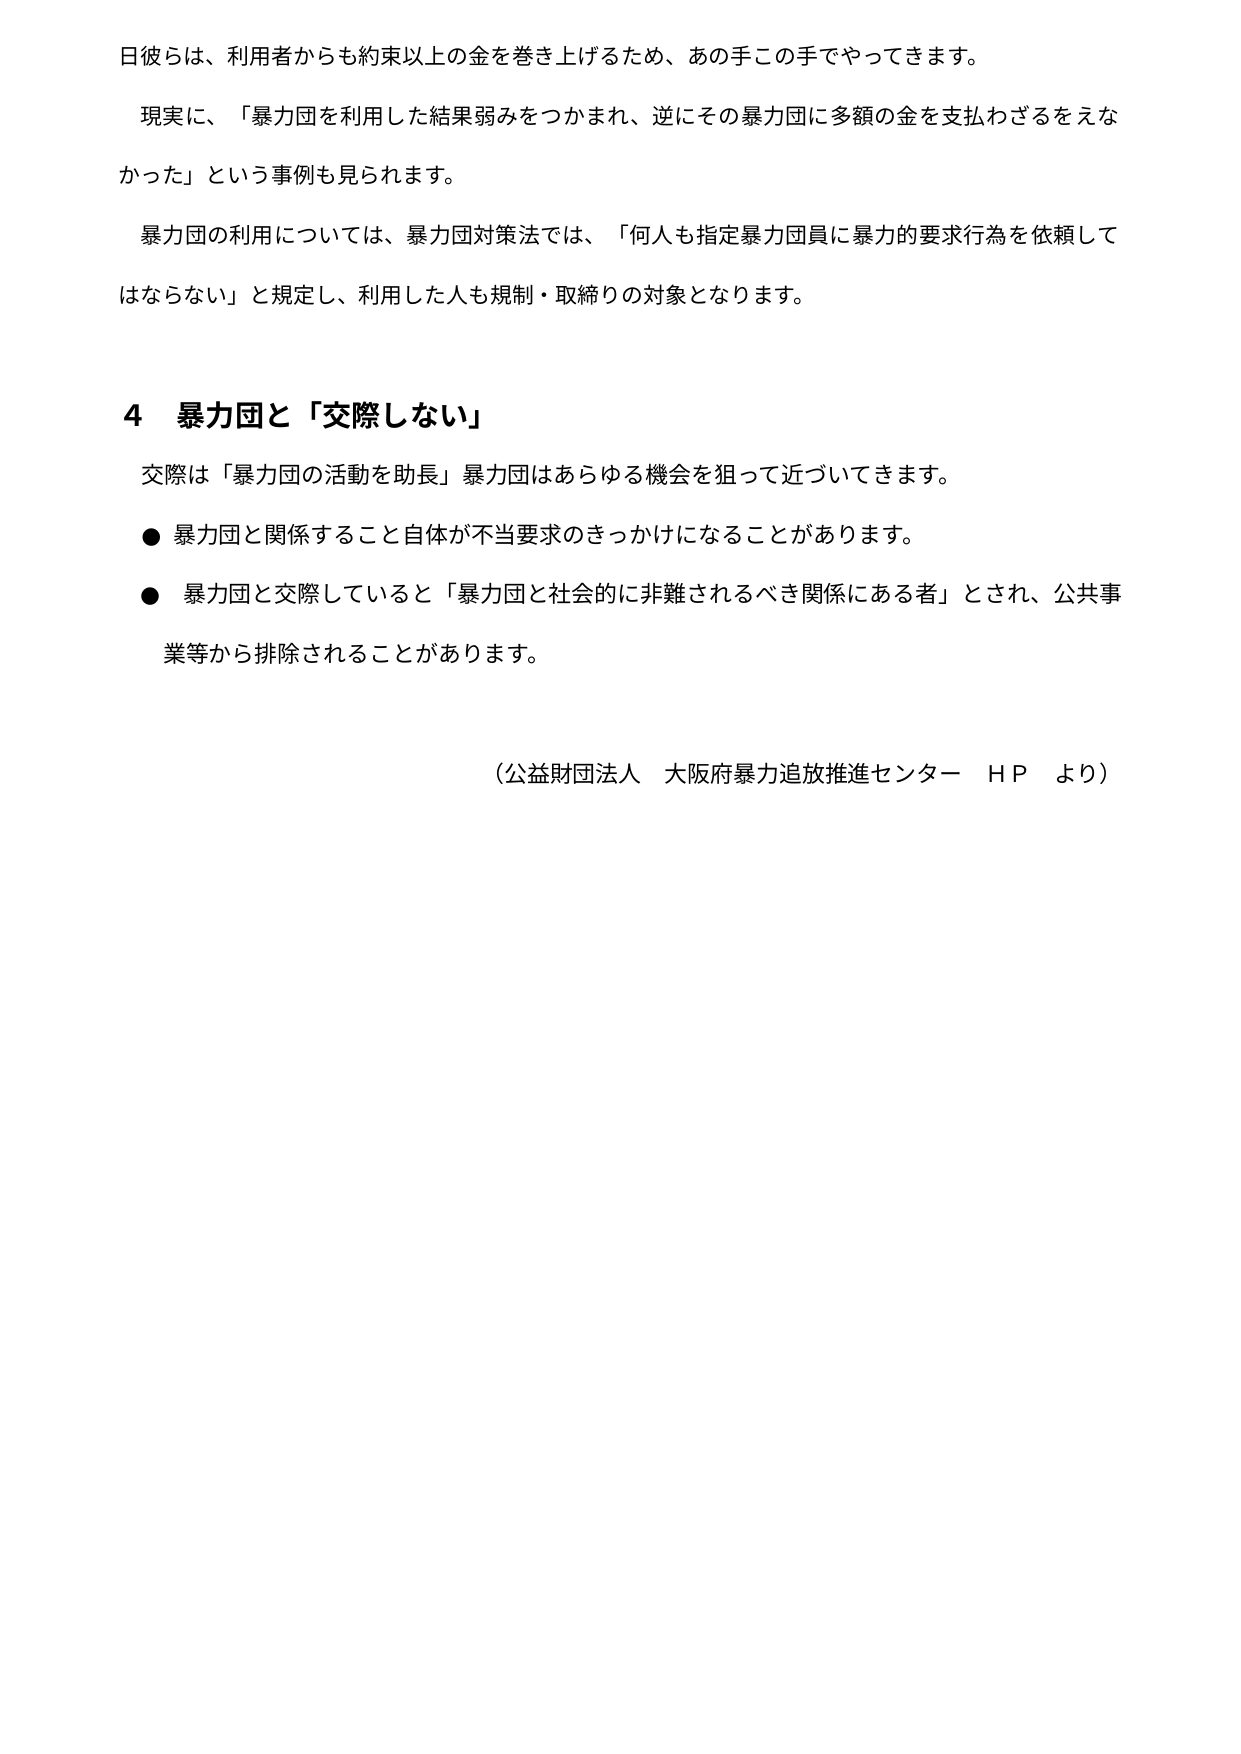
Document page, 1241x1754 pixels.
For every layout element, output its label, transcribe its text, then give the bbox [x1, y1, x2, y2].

text ４ 暴力団と「交際しない」 [118, 384, 1122, 443]
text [118, 25, 1122, 324]
text ● 暴力団と関係すること自体が不当要求のきっかけになることがあります。 [118, 503, 1122, 563]
text ● 暴力団と交際していると「暴力団と社会的に非難されるべき関係にある者」とされ、公共事業等から排除されることがあります。 [140, 563, 1122, 683]
text （公益財団法人 大阪府暴力追放推進センター ＨＰ より） [118, 742, 1122, 802]
text 交際は「暴力団の活動を助長」暴力団はあらゆる機会を狙って近づいてきます。 [118, 443, 1122, 503]
